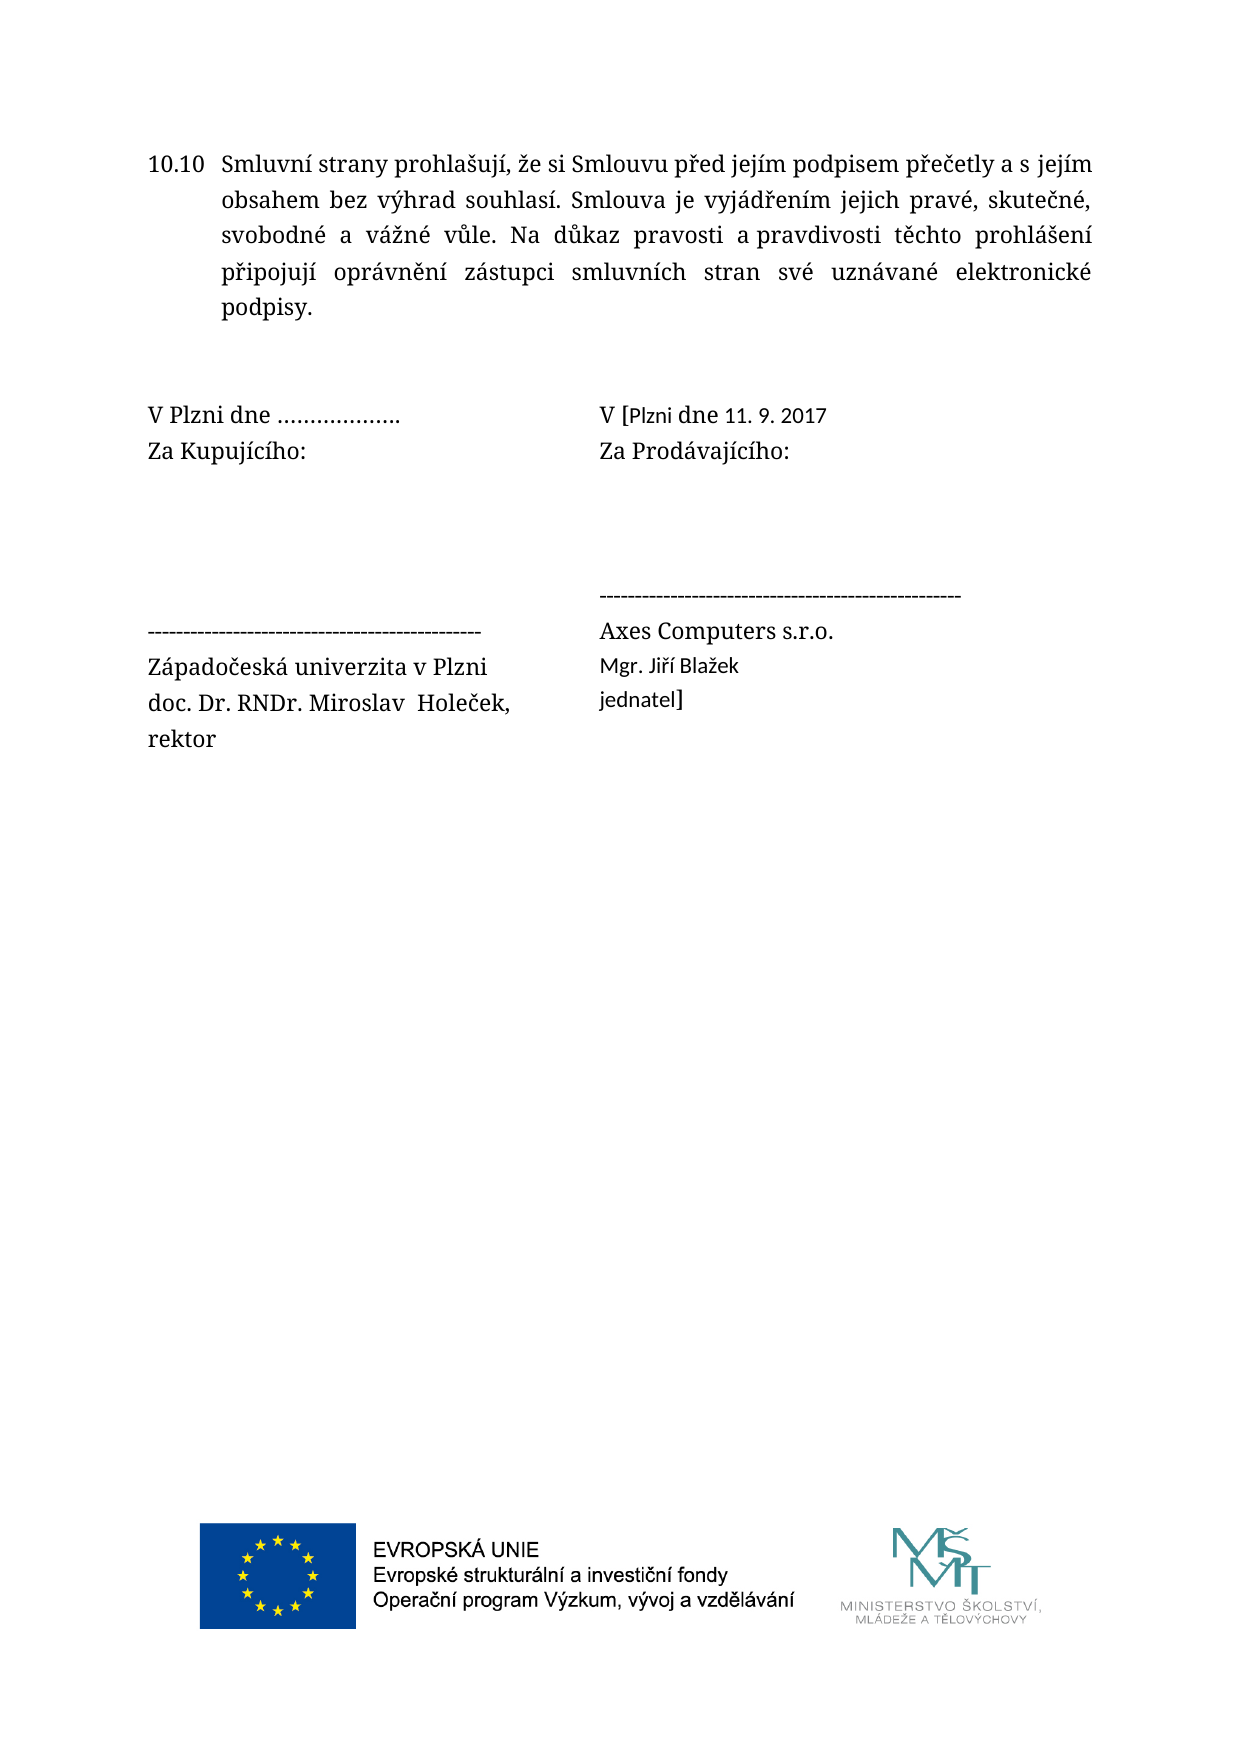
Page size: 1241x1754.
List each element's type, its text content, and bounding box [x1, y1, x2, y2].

picture [147, 1470, 1093, 1681]
text 10.10 Smluvní strany prohlašují, že si Smlouvu před jejím podpisem přečetly a s jejím obsahem bez výhrad souhlasí. Smlouva je vyjádřením jejich pravé, skutečné, svobodné a vážné vůle. Na důkaz pravosti a pravdivosti těchto prohlášení připojují oprávnění zástupci smluvních stran své uznávané elektronické podpisy. [148, 148, 1093, 323]
table_header V Plzni dne ………………. Za Kupujícího: ----------------------------------------------- Západočeská univerzita v Plzni doc. Dr. RNDr. Miroslav Holeček, rektor [136, 399, 588, 758]
table_header V [Plzni dne 11. 9. 2017 Za Prodávajícího: --------------------------------------------------- Axes Computers s.r.o. Mgr. Jiří Blažek jednatel] [588, 399, 1040, 758]
